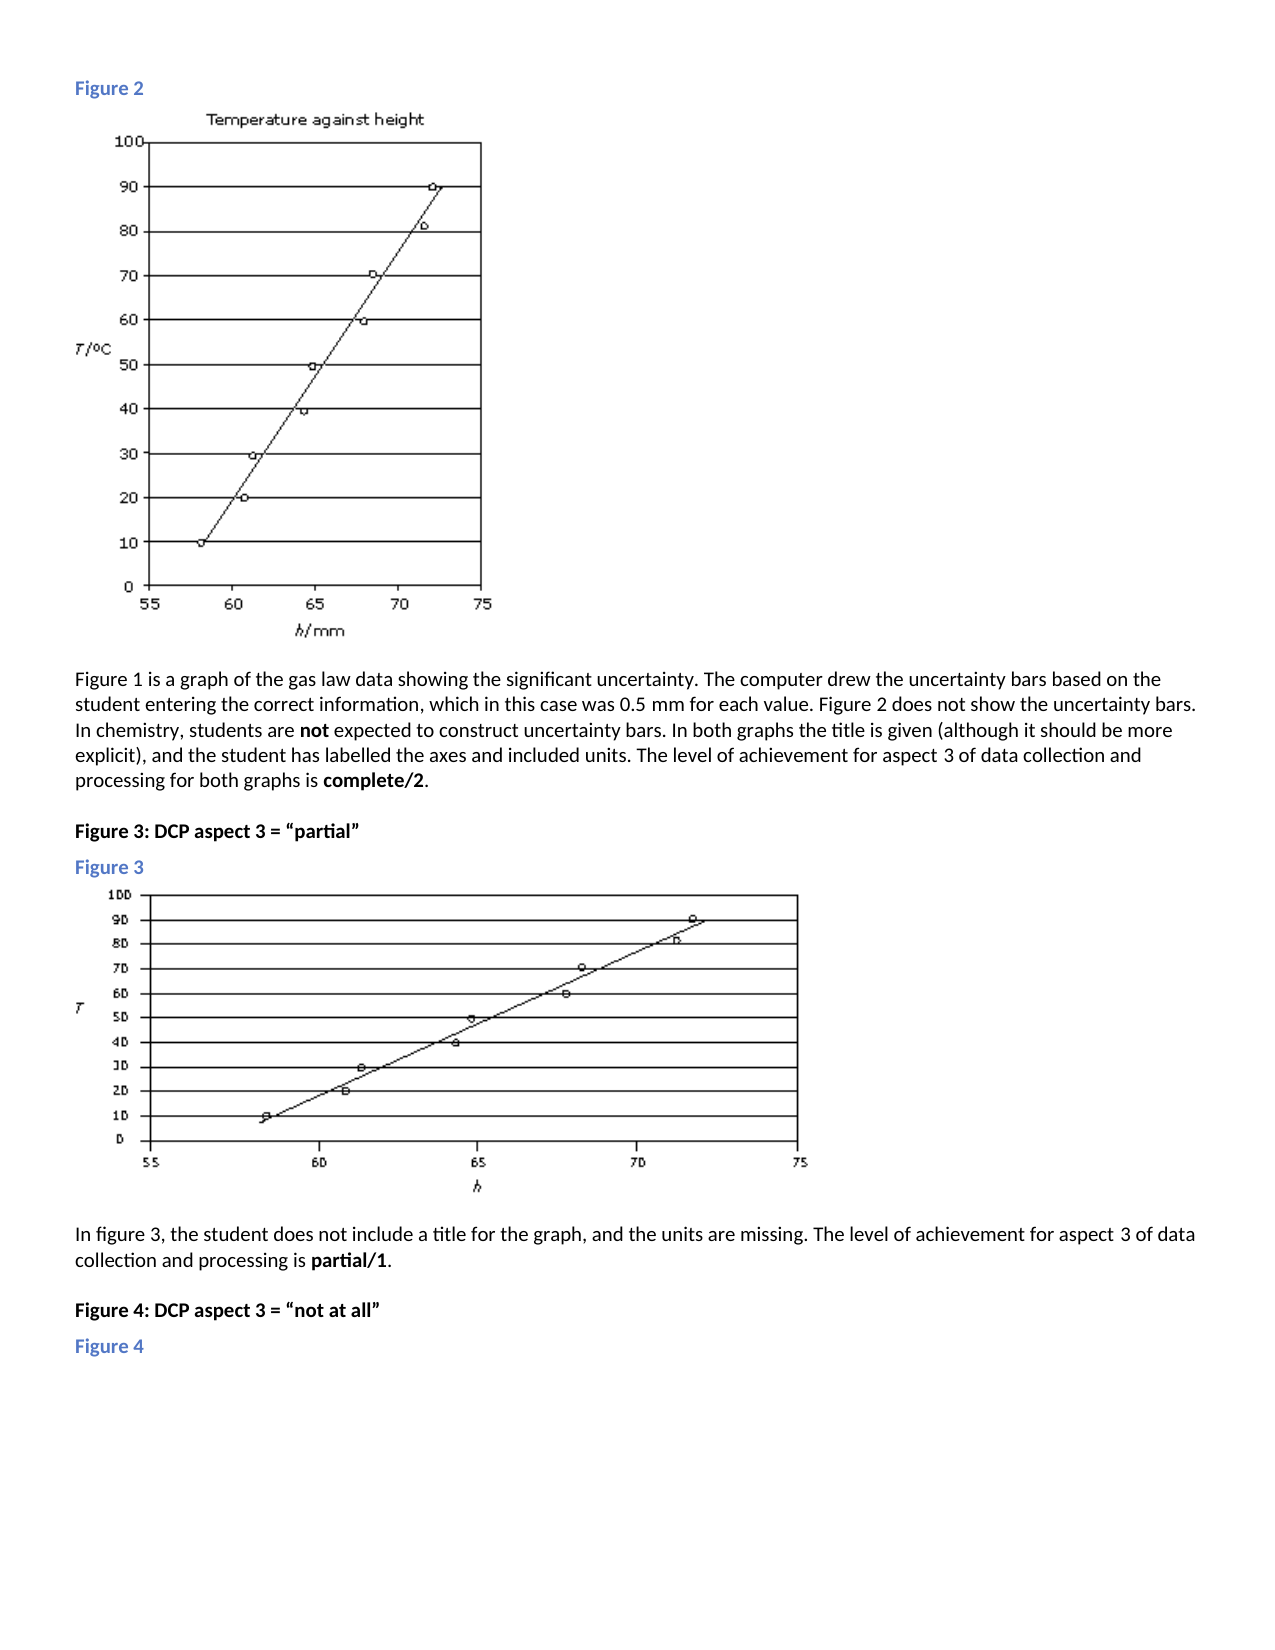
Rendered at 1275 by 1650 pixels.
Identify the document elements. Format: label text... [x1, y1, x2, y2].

text Figure 2 [75, 75, 1200, 100]
text Figure 4: DCP aspect 3 = “not at all” [75, 1297, 1200, 1323]
picture [75, 108, 493, 641]
text Figure 4 [75, 1333, 1200, 1359]
text Figure 3: DCP aspect 3 = “partial” [75, 818, 1200, 843]
text Figure 1 is a graph of the gas law data showing the significant uncertainty. The computer drew the uncertainty bars based on the student entering the correct information, which in this case was 0.5 mm for each value. Figure 2 does not show the uncertainty bars. In chemistry, students are not expected to construct uncertainty bars. In both graphs the title is given (although it should be more explicit), and the student has labelled the axes and included units. The level of achievement for aspect 3 of data collection and processing for both graphs is complete/2. [75, 666, 1200, 793]
picture [75, 887, 808, 1197]
text In figure 3, the student does not include a title for the graph, and the units are missing. The level of achievement for aspect 3 of data collection and processing is partial/1. [75, 1222, 1200, 1272]
text Figure 3 [75, 854, 1200, 879]
